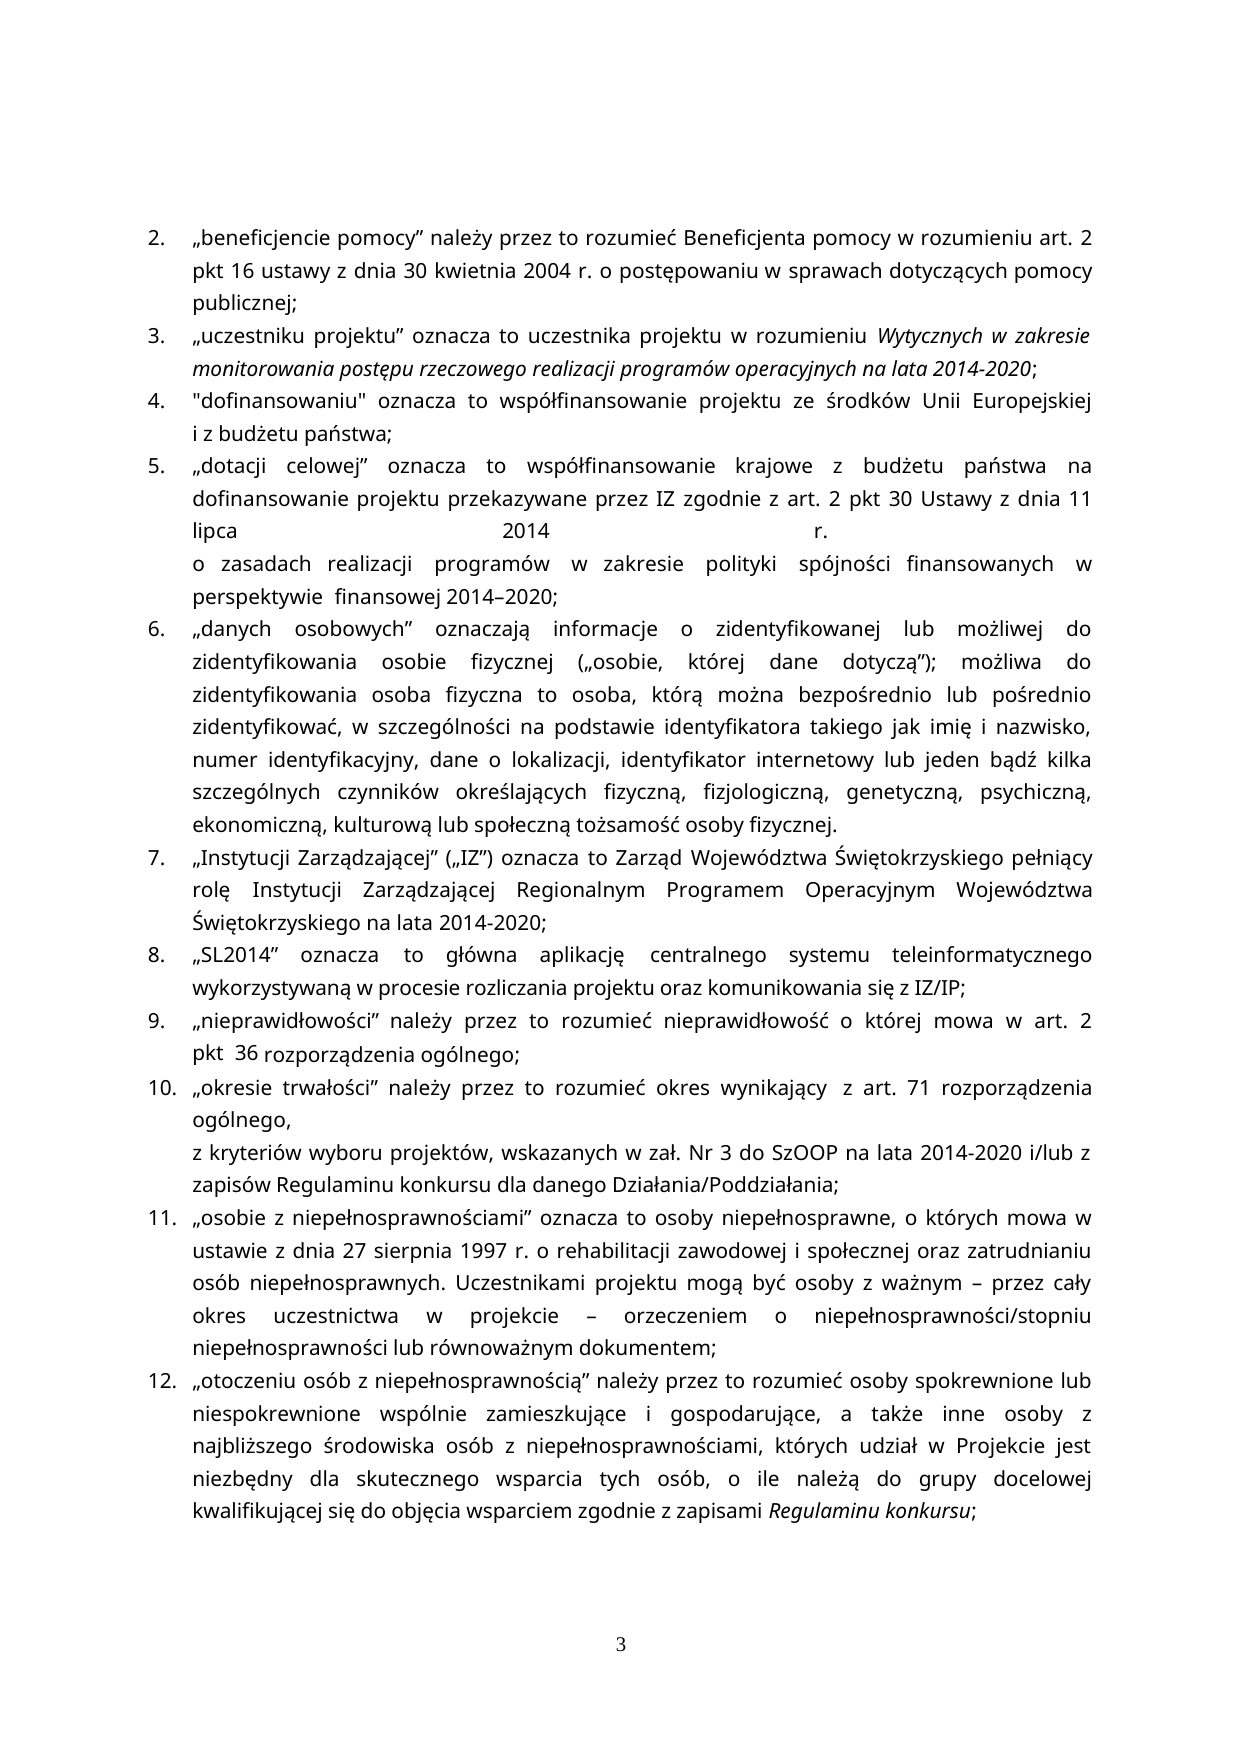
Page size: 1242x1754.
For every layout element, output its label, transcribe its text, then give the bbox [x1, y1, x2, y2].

list „uczestniku projektu” oznacza to uczestnika projektu w rozumieniu Wytycznych w zakresie monitorowania postępu rzeczowego realizacji programów operacyjnych na lata 2014-2020; [148, 321, 1093, 382]
list „dotacji celowej” oznacza to współfinansowanie krajowe z budżetu państwa na dofinansowanie projektu przekazywane przez IZ zgodnie z art. 2 pkt 30 Ustawy z dnia 11 lipca 2014 r. o zasadach realizacji programów w zakresie polityki spójności finansowanych w perspektywie finansowej 2014–2020; [148, 451, 1093, 610]
list „osobie z niepełnosprawnościami” oznacza to osoby niepełnosprawne, o których mowa w ustawie z dnia 27 sierpnia 1997 r. o rehabilitacji zawodowej i społecznej oraz zatrudnianiu osób niepełnosprawnych. Uczestnikami projektu mogą być osoby z ważnym – przez cały okres uczestnictwa w projekcie – orzeczeniem o niepełnosprawności/stopniu niepełnosprawności lub równoważnym dokumentem; [148, 1203, 1093, 1362]
list „SL2014” oznacza to główna aplikację centralnego systemu teleinformatycznego wykorzystywaną w procesie rozliczania projektu oraz komunikowania się z IZ/IP; [148, 941, 1093, 1002]
list „nieprawidłowości” należy przez to rozumieć nieprawidłowość o której mowa w art. 2 pkt 36 rozporządzenia ogólnego; [148, 1006, 1093, 1068]
list „otoczeniu osób z niepełnosprawnością” należy przez to rozumieć osoby spokrewnione lub niespokrewnione wspólnie zamieszkujące i gospodarujące, a także inne osoby z najbliższego środowiska osób z niepełnosprawnościami, których udział w Projekcie jest niezbędny dla skutecznego wsparcia tych osób, o ile należą do grupy docelowej kwalifikującej się do objęcia wsparciem zgodnie z zapisami Regulaminu konkursu; [148, 1366, 1093, 1525]
list "dofinansowaniu" oznacza to współfinansowanie projektu ze środków Unii Europejskiej i z budżetu państwa; [148, 386, 1093, 447]
list „danych osobowych” oznaczają informacje o zidentyfikowanej lub możliwej do zidentyfikowania osobie fizycznej („osobie, której dane dotyczą”); możliwa do zidentyfikowania osoba fizyczna to osoba, którą można bezpośrednio lub pośrednio zidentyfikować, w szczególności na podstawie identyfikatora takiego jak imię i nazwisko, numer identyfikacyjny, dane o lokalizacji, identyfikator internetowy lub jeden bądź kilka szczególnych czynników określających fizyczną, fizjologiczną, genetyczną, psychiczną, ekonomiczną, kulturową lub społeczną tożsamość osoby fizycznej. [148, 614, 1093, 838]
list „beneficjencie pomocy” należy przez to rozumieć Beneficjenta pomocy w rozumieniu art. 2 pkt 16 ustawy z dnia 30 kwietnia 2004 r. o postępowaniu w sprawach dotyczących pomocy publicznej; [148, 223, 1093, 317]
list „okresie trwałości” należy przez to rozumieć okres wynikający z art. 71 rozporządzenia ogólnego, z kryteriów wyboru projektów, wskazanych w zał. Nr 3 do SzOOP na lata 2014-2020 i/lub z zapisów Regulaminu konkursu dla danego Działania/Poddziałania; [148, 1073, 1093, 1199]
list „Instytucji Zarządzającej” („IZ”) oznacza to Zarząd Województwa Świętokrzyskiego pełniący rolę Instytucji Zarządzającej Regionalnym Programem Operacyjnym Województwa Świętokrzyskiego na lata 2014-2020; [148, 843, 1093, 936]
